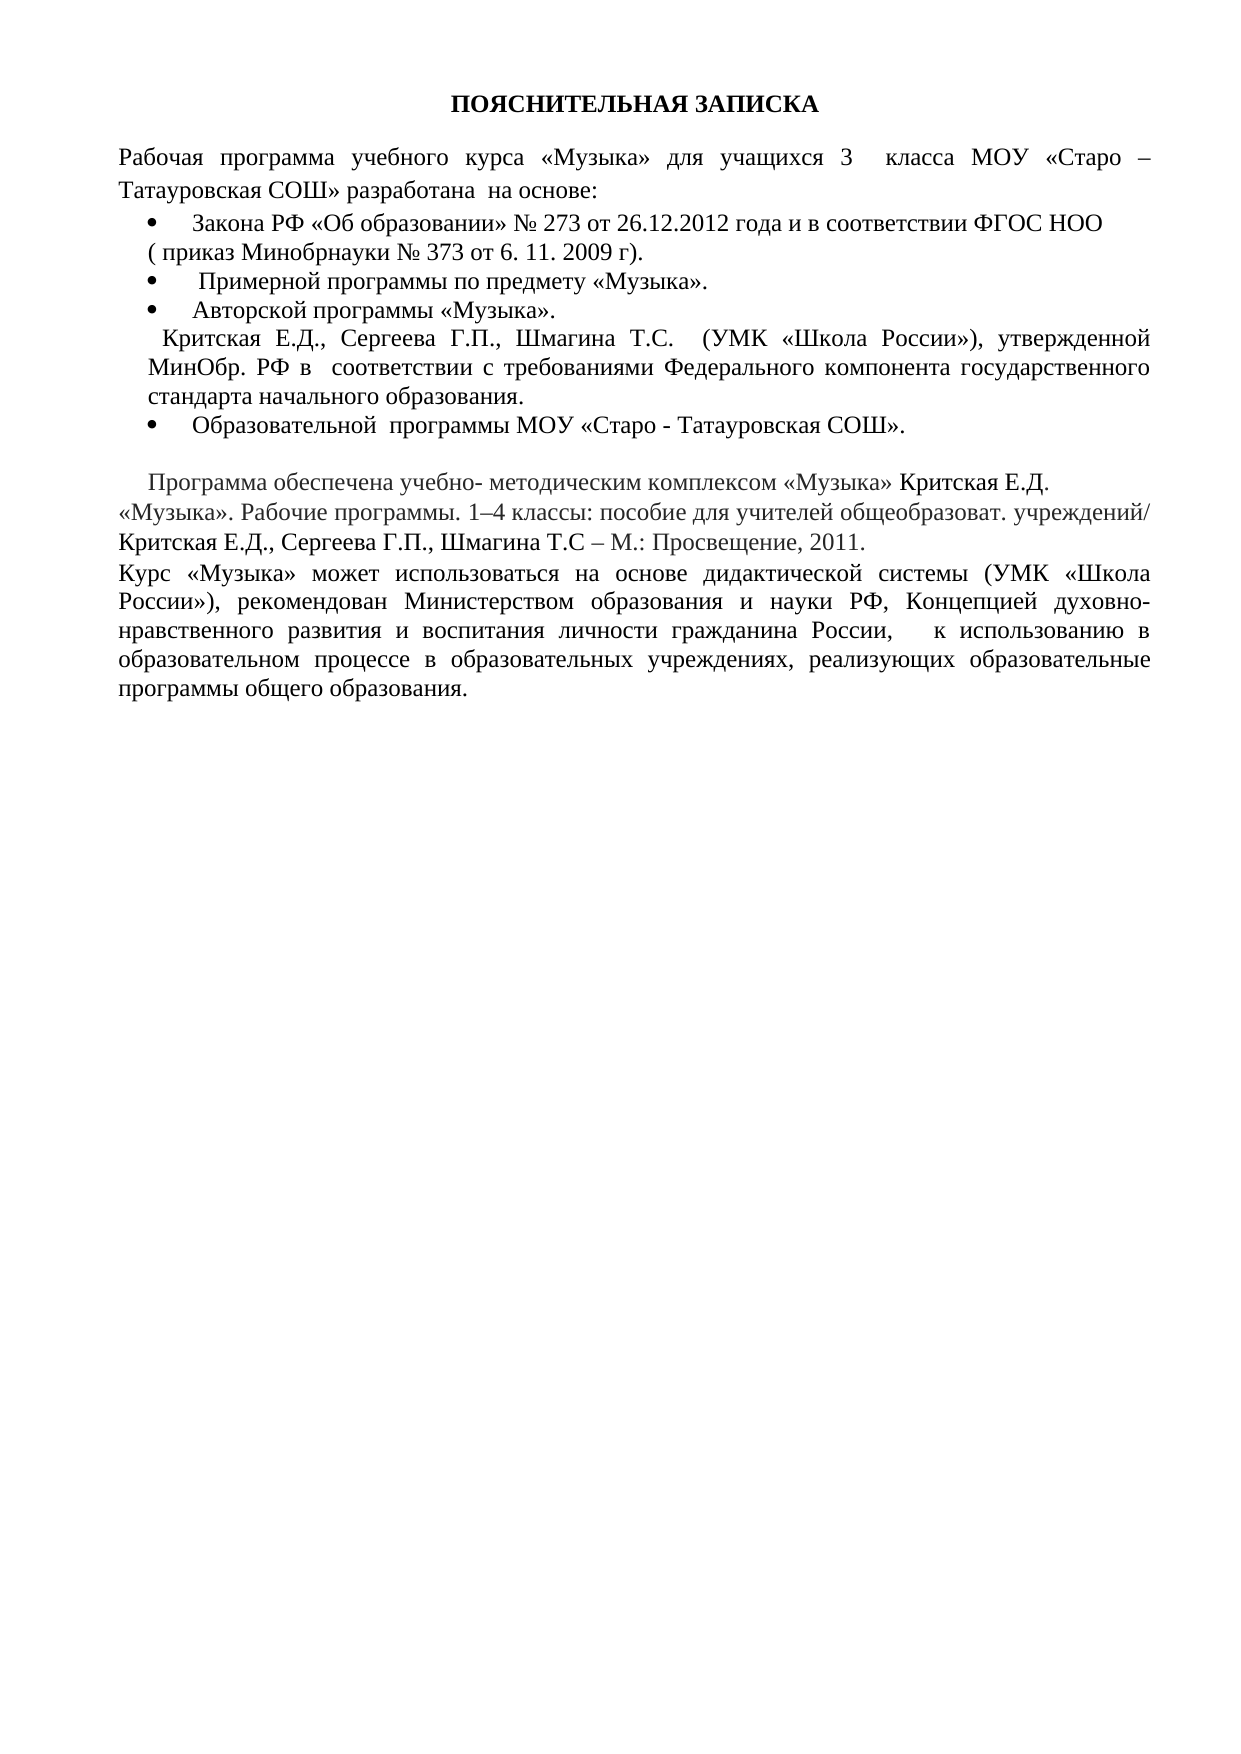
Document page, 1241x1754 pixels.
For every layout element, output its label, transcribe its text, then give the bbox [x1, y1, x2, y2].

list Критская Е.Д., Сергеева Г.П., Шмагина Т.С. (УМК «Школа России»), утвержденной МинОбр. РФ в соответствии с требованиями Федерального компонента государственного стандарта начального образования. [148, 323, 1152, 410]
text Программа обеспечена учебно- методическим комплексом «Музыка» Критская Е.Д. [148, 467, 1152, 496]
list Авторской программы «Музыка». [133, 295, 1152, 323]
list Образовательной программы МОУ «Старо - Татауровская СОШ». [148, 410, 1152, 438]
list Закона РФ «Об образовании» № 273 от 26.12.2012 года и в соответствии ФГОС НОО [148, 208, 1152, 237]
text Рабочая программа учебного курса «Музыка» для учащихся 3 класса МОУ «Старо – Татауровская СОШ» разработана на основе: [118, 142, 1152, 204]
list ( приказ Минобрнауки № 373 от 6. 11. 2009 г). [148, 237, 1152, 266]
text ПОЯСНИТЕЛЬНАЯ ЗАПИСКА [118, 89, 1152, 117]
list Примерной программы по предмету «Музыка». [133, 266, 1152, 295]
text Курс «Музыка» может использоваться на основе дидактической системы (УМК «Школа России»), рекомендован Министерством образования и науки РФ, Концепцией духовно-нравственного развития и воспитания личности гражданина России, к использованию в образовательном процессе в образовательных учреждениях, реализующих образовательные программы общего образования. [118, 558, 1152, 701]
text «Музыка». Рабочие программы. 1–4 классы: пособие для учителей общеобразоват. учреждений/ Критская Е.Д., Сергеева Г.П., Шмагина Т.С – М.: Просвещение, 2011. [118, 497, 1152, 556]
